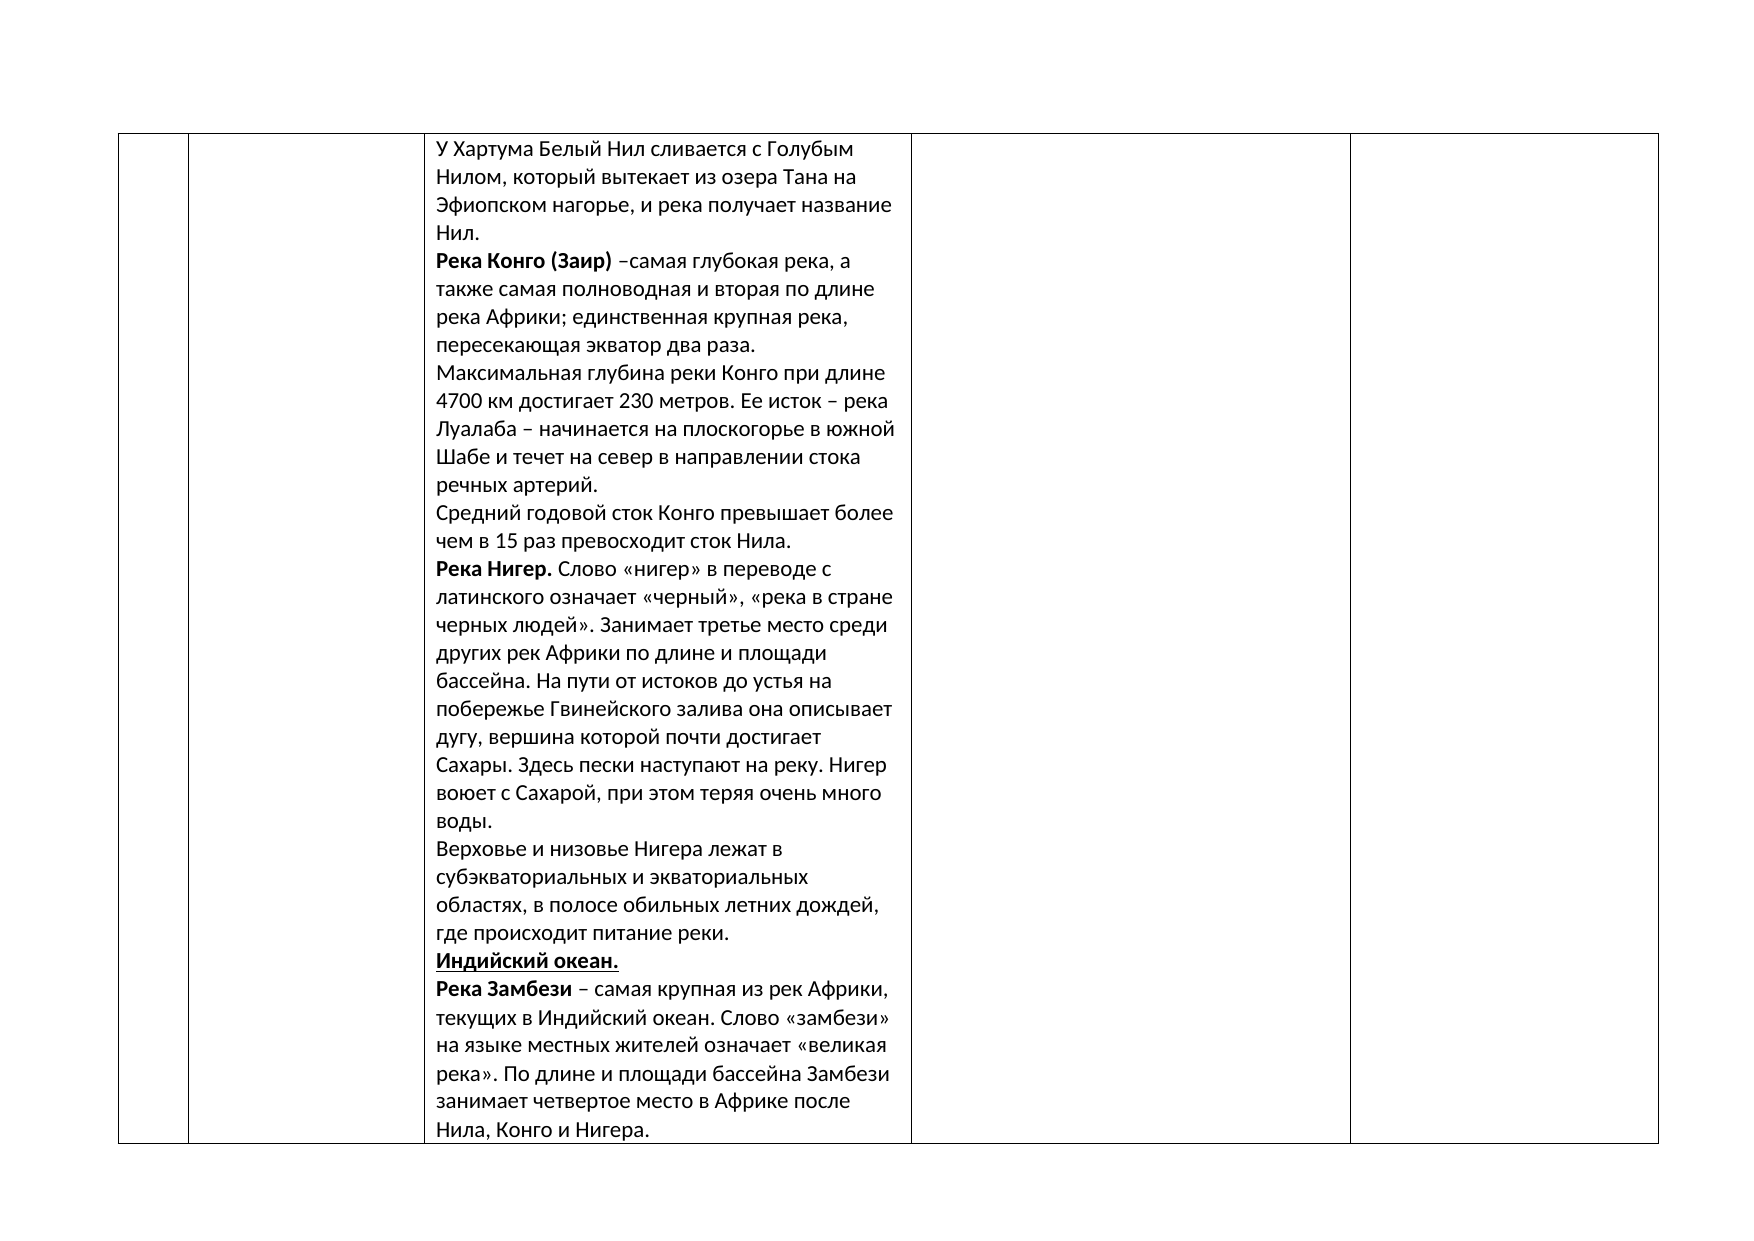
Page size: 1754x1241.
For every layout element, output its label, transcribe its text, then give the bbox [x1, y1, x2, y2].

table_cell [912, 134, 1350, 1143]
table_cell [1351, 134, 1658, 1143]
table_cell 4 [119, 134, 188, 1143]
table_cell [189, 134, 424, 1143]
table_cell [425, 134, 911, 1143]
